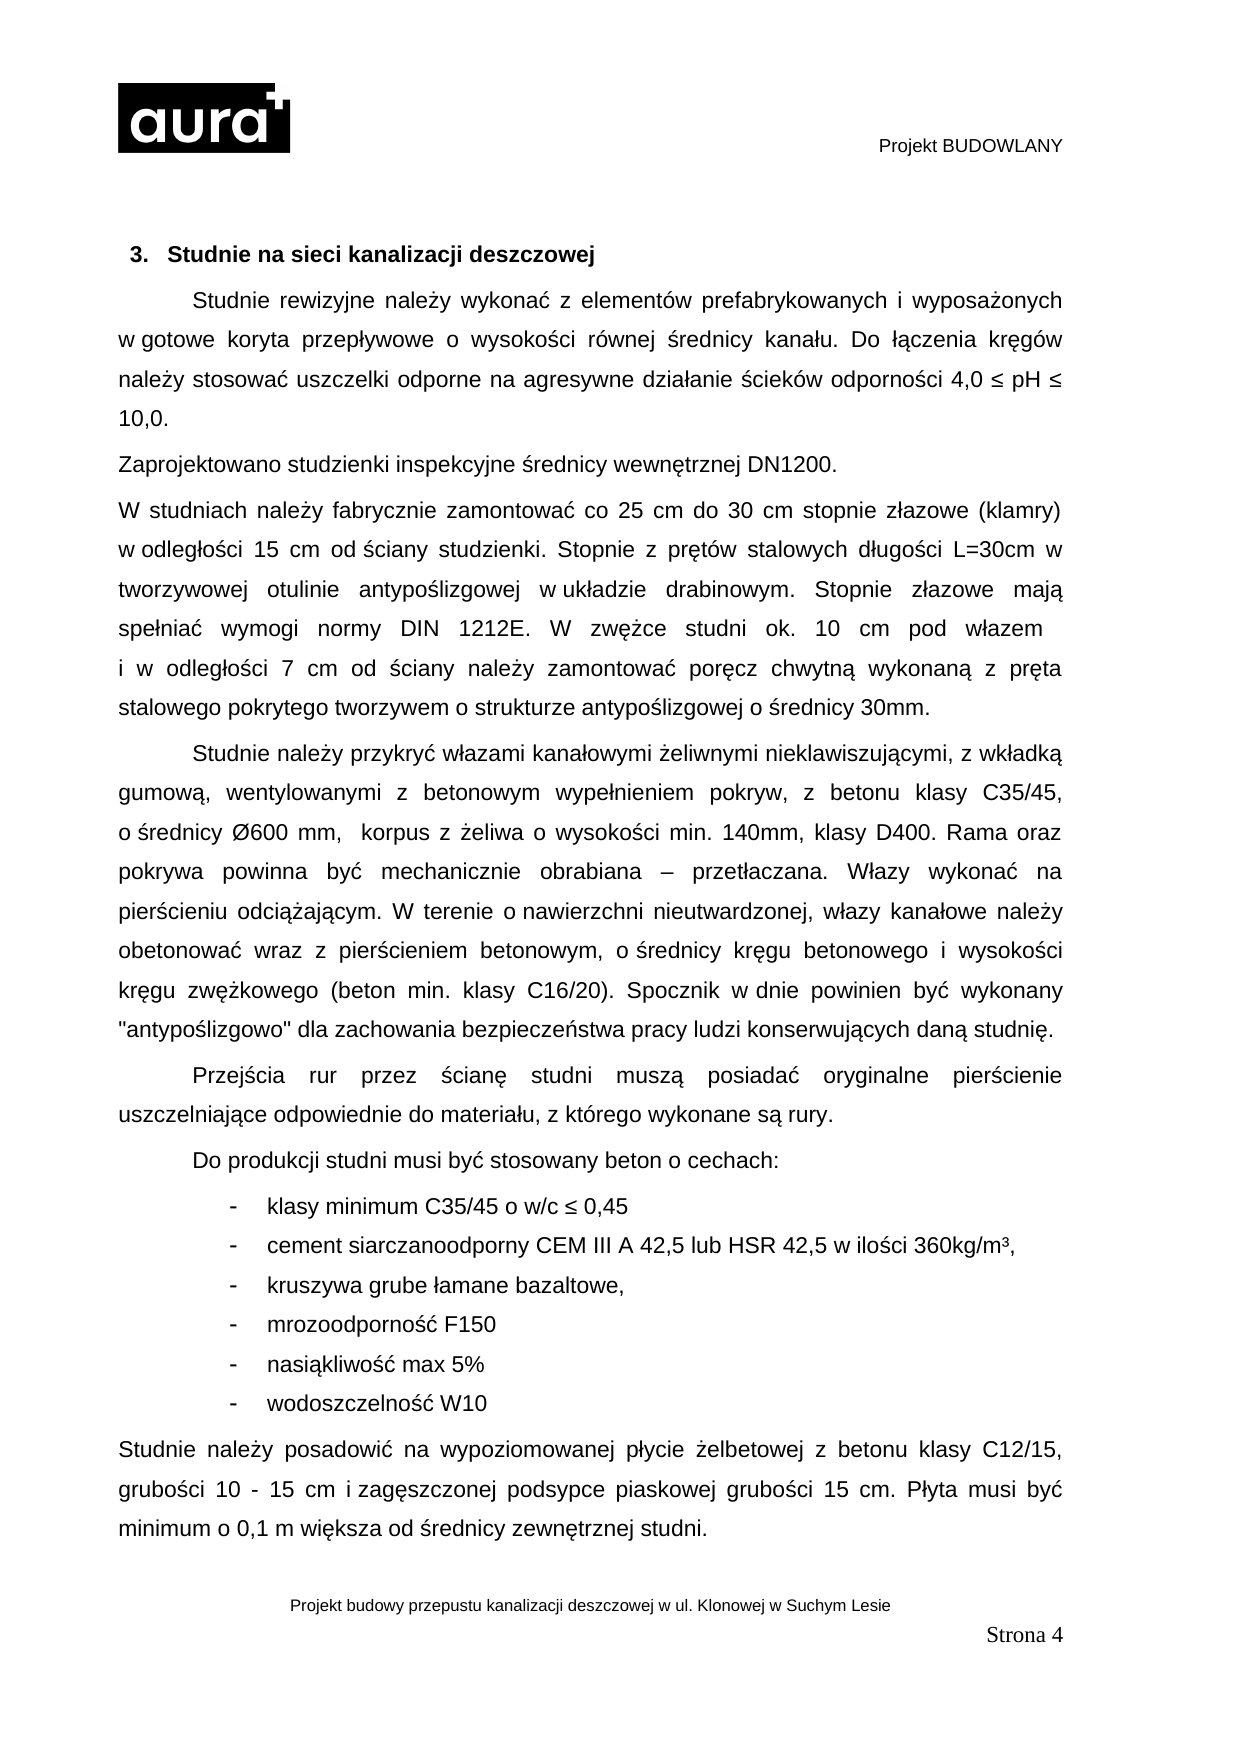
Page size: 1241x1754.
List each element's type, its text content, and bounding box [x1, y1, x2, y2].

list kruszywa grube łamane bazaltowe, [229, 1272, 1063, 1298]
list cement siarczanoodporny CEM III A 42,5 lub HSR 42,5 w ilości 360kg/m³, [229, 1232, 1063, 1259]
subtitle Studnie na sieci kanalizacji deszczowej [129, 241, 1063, 267]
list klasy minimum C35/45 o w/c ≤ 0,45 [229, 1193, 1063, 1219]
list mrozoodporność F150 [229, 1311, 1063, 1338]
list nasiąkliwość max 5% [229, 1351, 1063, 1377]
text Zaprojektowano studzienki inspekcyjne średnicy wewnętrznej DN1200. [118, 451, 1063, 477]
text Do produkcji studni musi być stosowany beton o cechach: [118, 1147, 1063, 1173]
text Przejścia rur przez ścianę studni muszą posiadać oryginalne pierścienie uszczelniające odpowiednie do materiału, z którego wykonane są rury. [118, 1062, 1063, 1128]
text Studnie należy przykryć włazami kanałowymi żeliwnymi nieklawiszującymi, z wkładką gumową, wentylowanymi z betonowym wypełnieniem pokryw, z betonu klasy C35/45, o średnicy Ø600 mm, korpus z żeliwa o wysokości min. 140mm, klasy D400. Rama oraz pokrywa powinna być mechanicznie obrabiana – przetłaczana. Włazy wykonać na pierścieniu odciążającym. W terenie o nawierzchni nieutwardzonej, włazy kanałowe należy obetonować wraz z pierścieniem betonowym, o średnicy kręgu betonowego i wysokości kręgu zwężkowego (beton min. klasy C16/20). Spocznik w dnie powinien być wykonany "antypoślizgowo" dla zachowania bezpieczeństwa pracy ludzi konserwujących daną studnię. [118, 740, 1063, 1043]
picture [118, 83, 290, 153]
text W studniach należy fabrycznie zamontować co 25 cm do 30 cm stopnie złazowe (klamry) w odległości 15 cm od ściany studzienki. Stopnie z prętów stalowych długości L=30cm w tworzywowej otulinie antypoślizgowej w układzie drabinowym. Stopnie złazowe mają spełniać wymogi normy DIN 1212E. W zwężce studni ok. 10 cm pod włazem i w odległości 7 cm od ściany należy zamontować poręcz chwytną wykonaną z pręta stalowego pokrytego tworzywem o strukturze antypoślizgowej o średnicy 30mm. [118, 497, 1063, 721]
list Studnie rewizyjne należy wykonać z elementów prefabrykowanych i wyposażonych w gotowe koryta przepływowe o wysokości równej średnicy kanału. Do łączenia kręgów należy stosować uszczelki odporne na agresywne działanie ścieków odporności 4,0 ≤ pH ≤ 10,0. [118, 287, 1063, 432]
list wodoszczelność W10 [229, 1390, 1063, 1417]
text Studnie należy posadowić na wypoziomowanej płycie żelbetowej z betonu klasy C12/15, grubości 10 - 15 cm i zagęszczonej podsypce piaskowej grubości 15 cm. Płyta musi być minimum o 0,1 m większa od średnicy zewnętrznej studni. [118, 1436, 1063, 1541]
